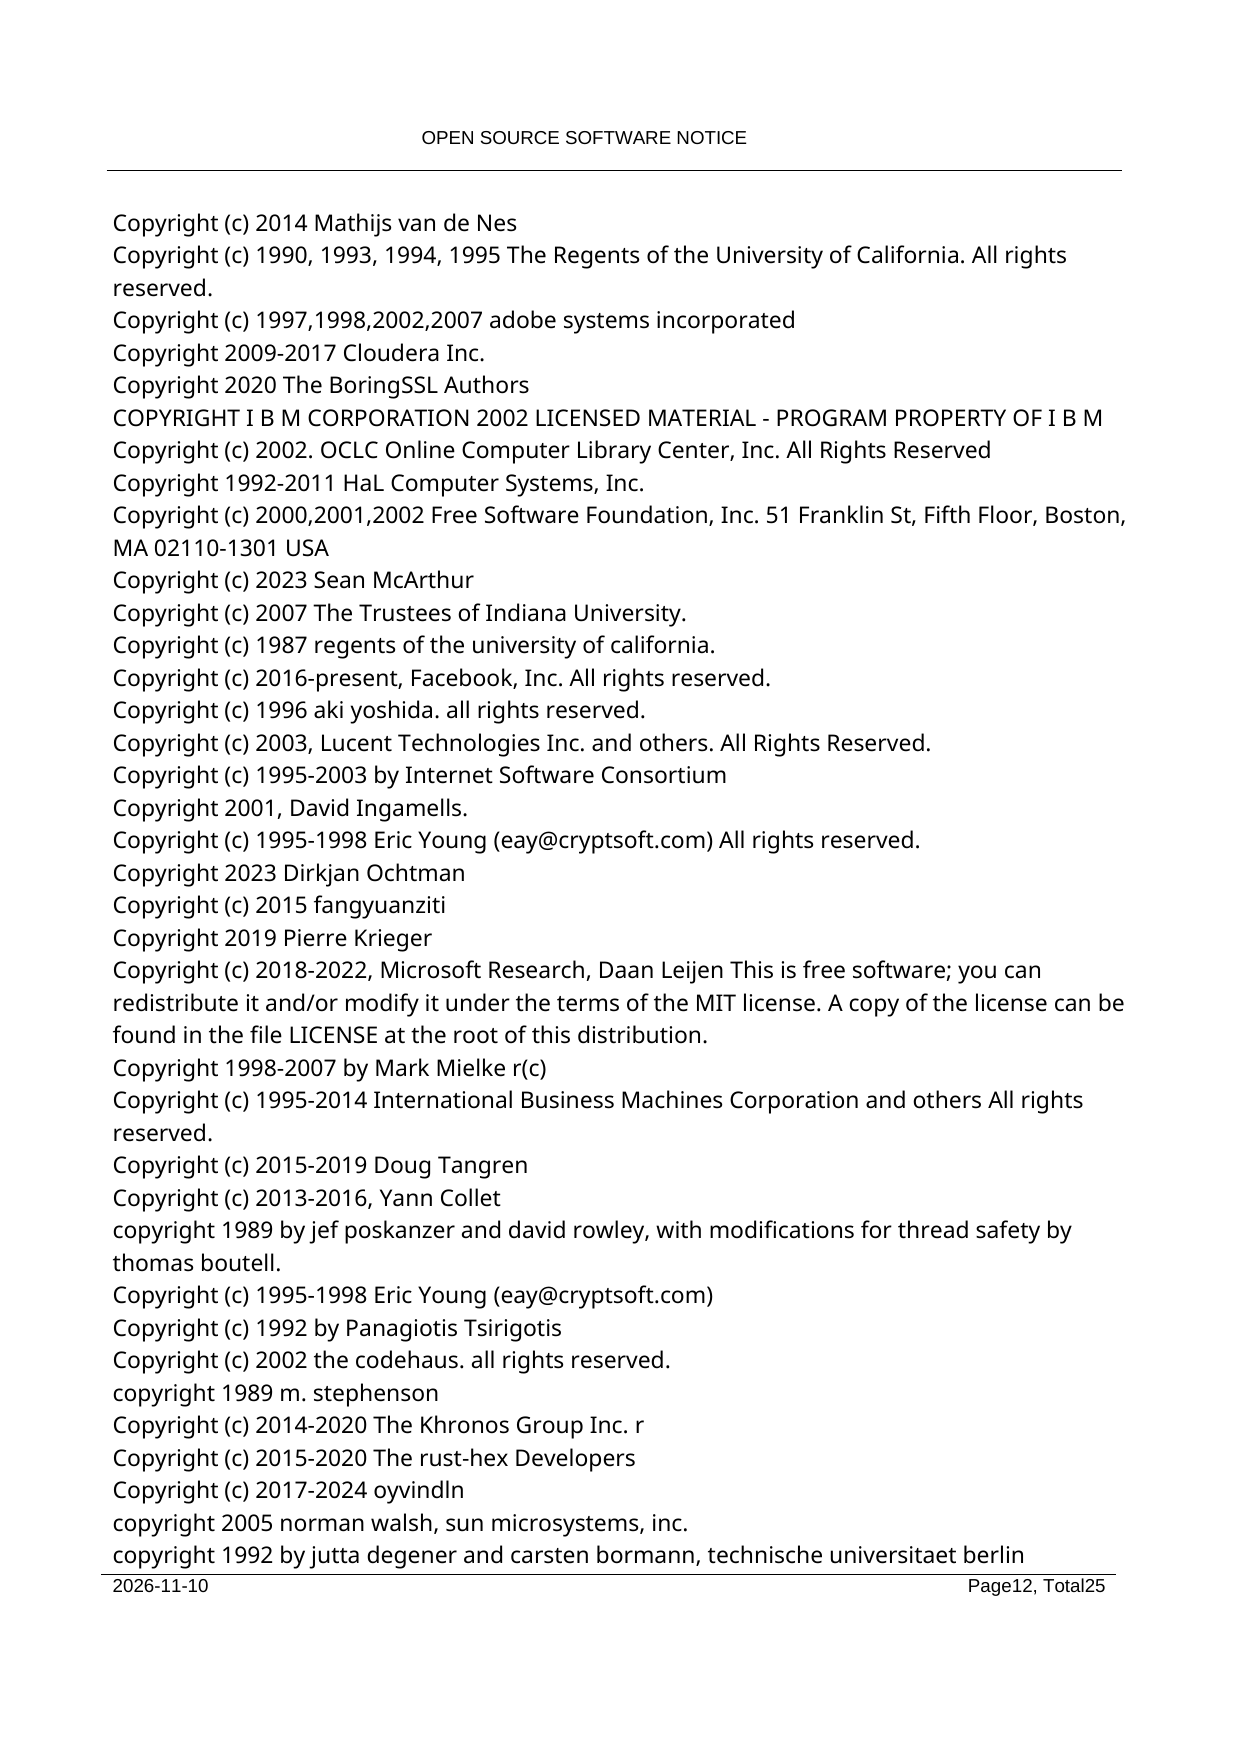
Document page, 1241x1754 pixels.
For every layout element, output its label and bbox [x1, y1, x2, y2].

text [112, 206, 1128, 1571]
